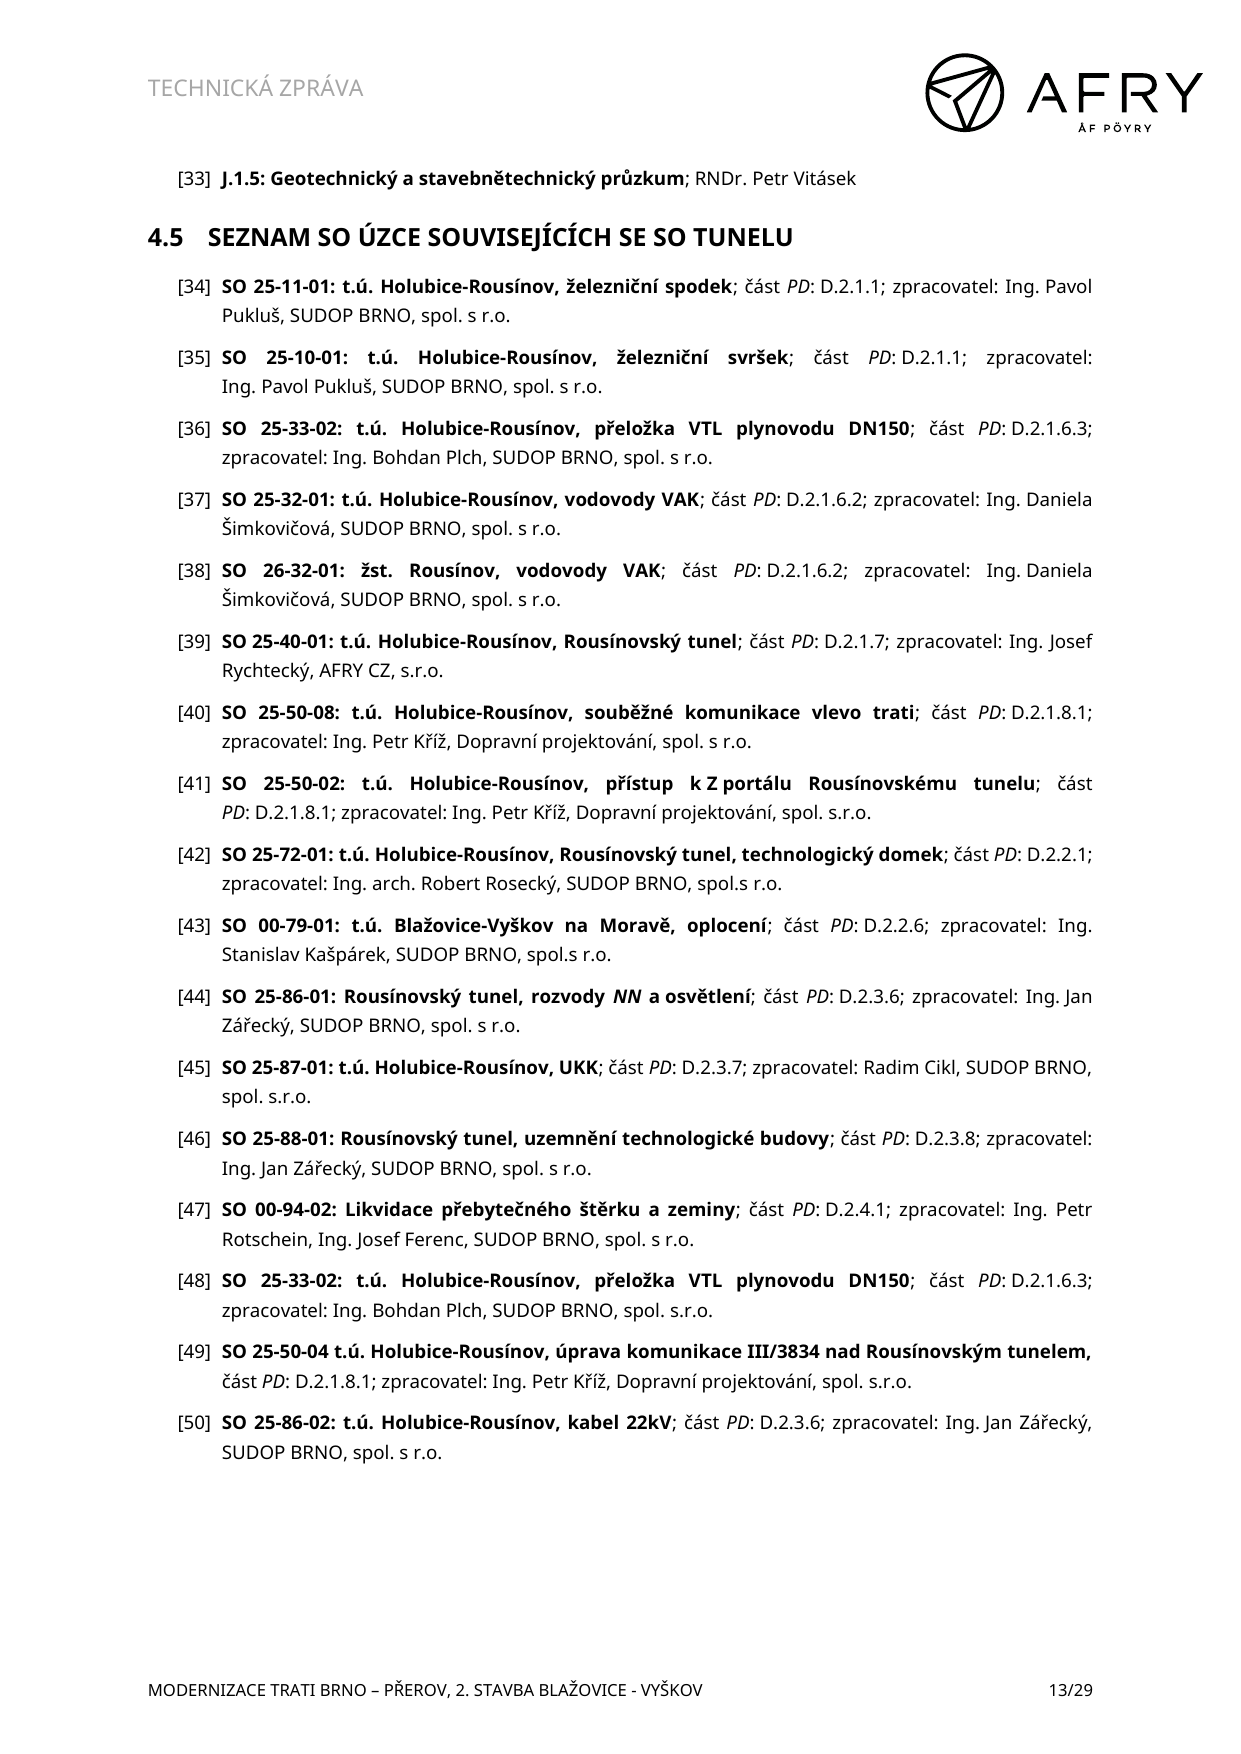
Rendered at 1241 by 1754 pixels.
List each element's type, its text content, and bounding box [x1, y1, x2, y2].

list SO 25-50-02: t.ú. Holubice-Rousínov, přístup k Z portálu Rousínovskému tunelu; část PD: D.2.1.8.1; zpracovatel: Ing. Petr Kříž, Dopravní projektování, spol. s.r.o. [177, 770, 1092, 825]
list SO 25-33-02: t.ú. Holubice-Rousínov, přeložka VTL plynovodu DN150; část PD: D.2.1.6.3; zpracovatel: Ing. Bohdan Plch, SUDOP BRNO, spol. s.r.o. [177, 1268, 1092, 1322]
list SO 25-32-01: t.ú. Holubice-Rousínov, vodovody VAK; část PD: D.2.1.6.2; zpracovatel: Ing. Daniela Šimkovičová, SUDOP BRNO, spol. s r.o. [177, 486, 1092, 541]
list SO 25-86-01: Rousínovský tunel, rozvody NN a osvětlení; část PD: D.2.3.6; zpracovatel: Ing. Jan Zářecký, SUDOP BRNO, spol. s r.o. [177, 983, 1092, 1038]
list SO 25-40-01: t.ú. Holubice-Rousínov, Rousínovský tunel; část PD: D.2.1.7; zpracovatel: Ing. Josef Rychtecký, AFRY CZ, s.r.o. [177, 628, 1092, 683]
list SO 25-50-04 t.ú. Holubice-Rousínov, úprava komunikace III/3834 nad Rousínovským tunelem, část PD: D.2.1.8.1; zpracovatel: Ing. Petr Kříž, Dopravní projektování, spol. s.r.o. [177, 1339, 1092, 1393]
list SO 25-10-01: t.ú. Holubice-Rousínov, železniční svršek; část PD: D.2.1.1; zpracovatel: Ing. Pavol Pukluš, SUDOP BRNO, spol. s r.o. [177, 344, 1092, 399]
list SO 26-32-01: žst. Rousínov, vodovody VAK; část PD: D.2.1.6.2; zpracovatel: Ing. Daniela Šimkovičová, SUDOP BRNO, spol. s r.o. [177, 557, 1092, 612]
list SO 25-11-01: t.ú. Holubice-Rousínov, železniční spodek; část PD: D.2.1.1; zpracovatel: Ing. Pavol Pukluš, SUDOP BRNO, spol. s r.o. [177, 273, 1092, 328]
list SO 25-72-01: t.ú. Holubice-Rousínov, Rousínovský tunel, technologický domek; část PD: D.2.2.1; zpracovatel: Ing. arch. Robert Rosecký, SUDOP BRNO, spol.s r.o. [177, 841, 1092, 896]
subtitle seznam so úzce souvisejících se so tunelu [148, 220, 1092, 254]
list SO 25-50-08: t.ú. Holubice-Rousínov, souběžné komunikace vlevo trati; část PD: D.2.1.8.1; zpracovatel: Ing. Petr Kříž, Dopravní projektování, spol. s r.o. [177, 699, 1092, 754]
list SO 25-33-02: t.ú. Holubice-Rousínov, přeložka VTL plynovodu DN150; část PD: D.2.1.6.3; zpracovatel: Ing. Bohdan Plch, SUDOP BRNO, spol. s r.o. [177, 415, 1092, 470]
list J.1.5: Geotechnický a stavebnětechnický průzkum; RNDr. Petr Vitásek [177, 165, 1092, 191]
list SO 00-79-01: t.ú. Blažovice-Vyškov na Moravě, oplocení; část PD: D.2.2.6; zpracovatel: Ing. Stanislav Kašpárek, SUDOP BRNO, spol.s r.o. [177, 912, 1092, 967]
list SO 25-87-01: t.ú. Holubice-Rousínov, UKK; část PD: D.2.3.7; zpracovatel: Radim Cikl, SUDOP BRNO, spol. s.r.o. [177, 1054, 1092, 1109]
list SO 00-94-02: Likvidace přebytečného štěrku a zeminy; část PD: D.2.4.1; zpracovatel: Ing. Petr Rotschein, Ing. Josef Ferenc, SUDOP BRNO, spol. s r.o. [177, 1197, 1092, 1251]
list SO 25-86-02: t.ú. Holubice-Rousínov, kabel 22kV; část PD: D.2.3.6; zpracovatel: Ing. Jan Zářecký, SUDOP BRNO, spol. s r.o. [177, 1410, 1092, 1464]
list SO 25-88-01: Rousínovský tunel, uzemnění technologické budovy; část PD: D.2.3.8; zpracovatel: Ing. Jan Zářecký, SUDOP BRNO, spol. s r.o. [177, 1126, 1092, 1180]
